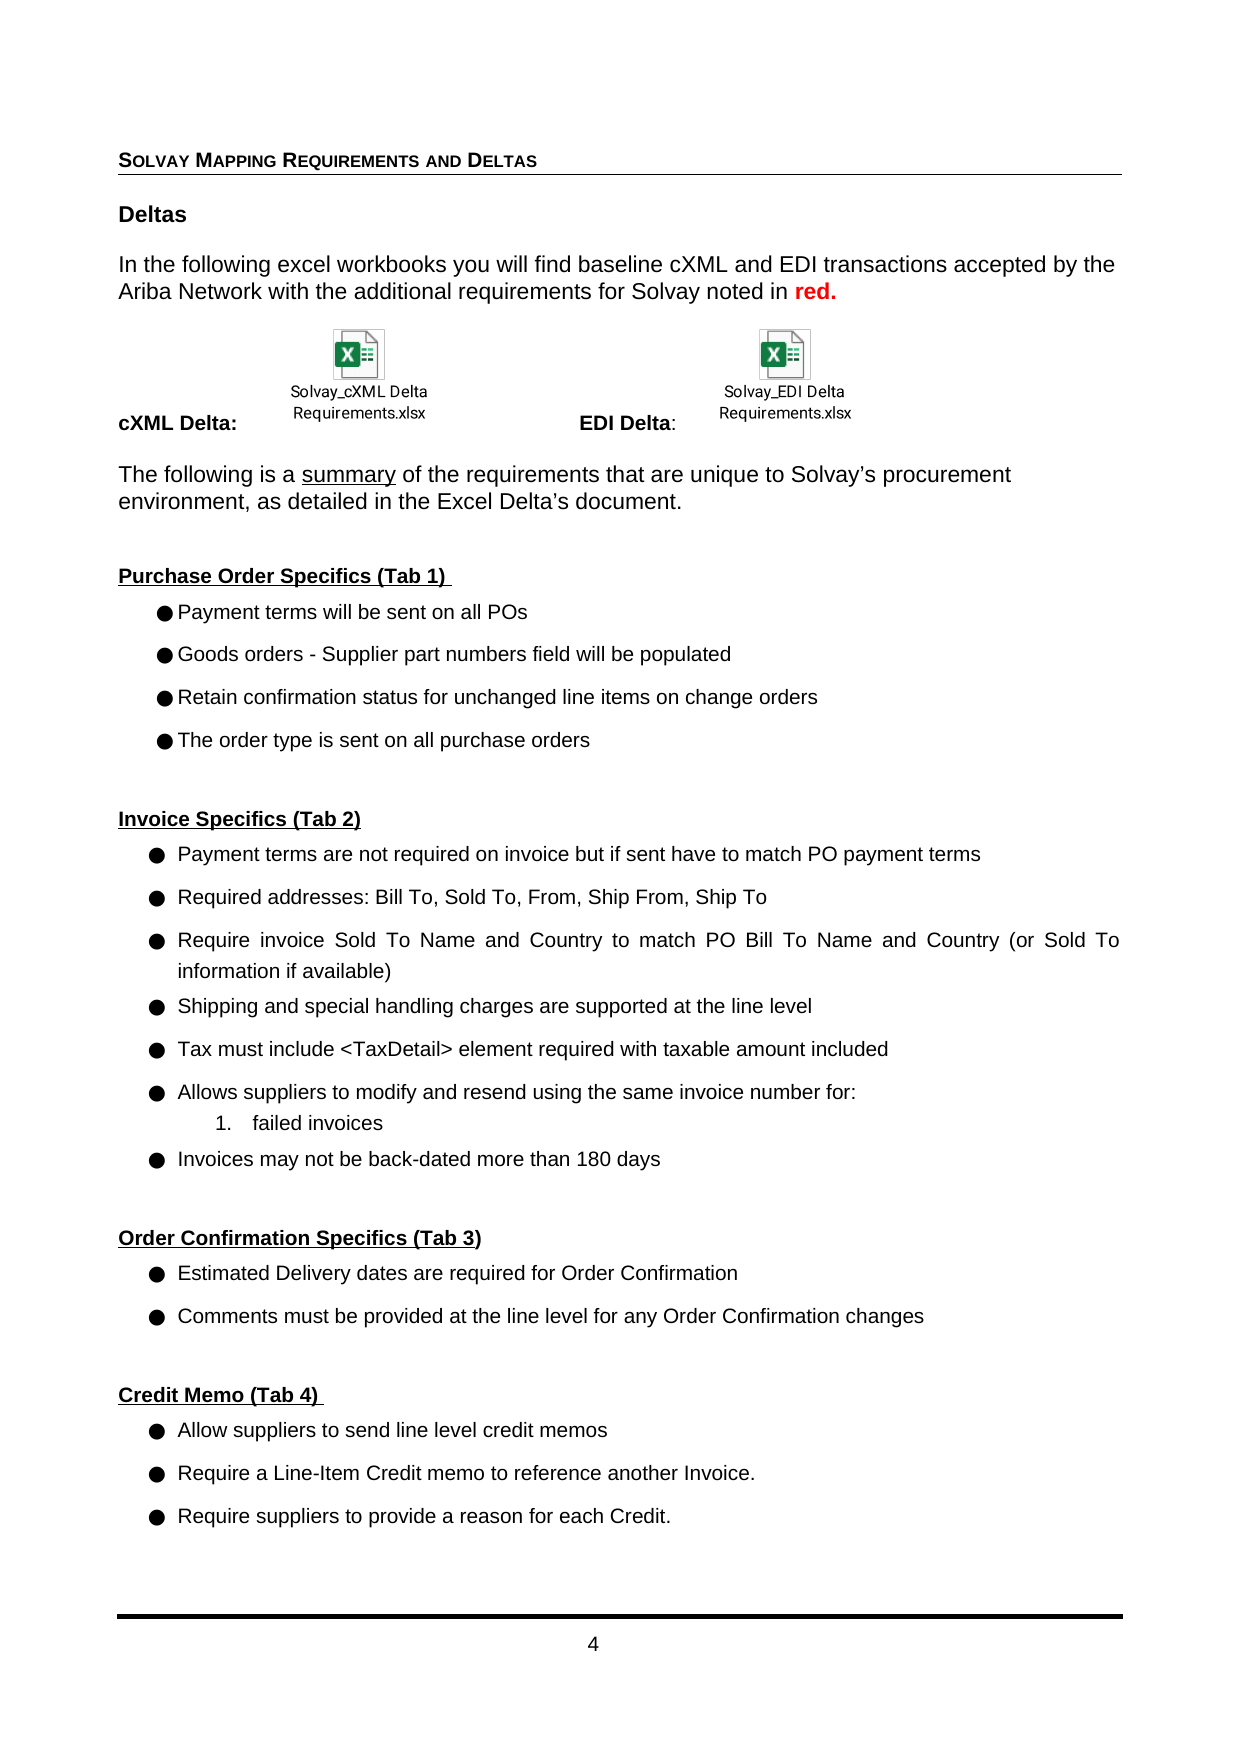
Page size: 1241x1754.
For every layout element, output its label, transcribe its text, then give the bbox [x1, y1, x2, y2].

list Allows suppliers to modify and resend using the same invoice number for: [148, 1068, 1122, 1111]
list Payment terms will be sent on all POs [156, 588, 1122, 631]
list failed invoices [215, 1111, 1122, 1135]
list Shipping and special handling charges are supported at the line level [148, 983, 1122, 1026]
list Retain confirmation status for unchanged line items on change orders [156, 674, 1122, 716]
list Goods orders - Supplier part numbers field will be populated [156, 631, 1122, 674]
list Require invoice Sold To Name and Country to match PO Bill To Name and Country (or Sold To information if available) [148, 916, 1122, 983]
list The order type is sent on all purchase orders [156, 716, 1122, 759]
text In the following excel workbooks you will find baseline cXML and EDI transactions accepted by the Ariba Network with the additional requirements for Solvay noted in red. [118, 251, 1122, 304]
list Required addresses: Bill To, Sold To, From, Ship From, Ship To [148, 874, 1122, 916]
subtitle Solvay Mapping Requirements and Deltas [118, 148, 1122, 174]
list Invoices may not be back-dated more than 180 days [148, 1135, 1122, 1178]
list Tax must include <TaxDetail> element required with taxable amount included [148, 1026, 1122, 1068]
text cXML Delta: EDI Delta: The following is a summary of the requirements that are unique to Solvay’s procurement environment, as detailed in the Excel Delta’s document. [118, 328, 1122, 538]
text Credit Memo (Tab 4) [118, 1383, 1122, 1407]
list Estimated Delivery dates are required for Order Confirmation [148, 1250, 1122, 1292]
list Payment terms are not required on invoice but if sent have to match PO payment terms [148, 831, 1122, 874]
list Require a Line-Item Credit memo to reference another Invoice. [148, 1450, 1122, 1492]
text Invoice Specifics (Tab 2) [118, 807, 1122, 831]
picture [279, 328, 439, 431]
text Order Confirmation Specifics (Tab 3) [118, 1226, 1122, 1250]
text Purchase Order Specifics (Tab 1) [118, 564, 1122, 588]
list Require suppliers to provide a reason for each Credit. [148, 1492, 1122, 1535]
text Deltas [118, 201, 1122, 251]
picture [705, 328, 864, 431]
list Comments must be provided at the line level for any Order Confirmation changes [148, 1292, 1122, 1335]
list Allow suppliers to send line level credit memos [148, 1407, 1122, 1450]
